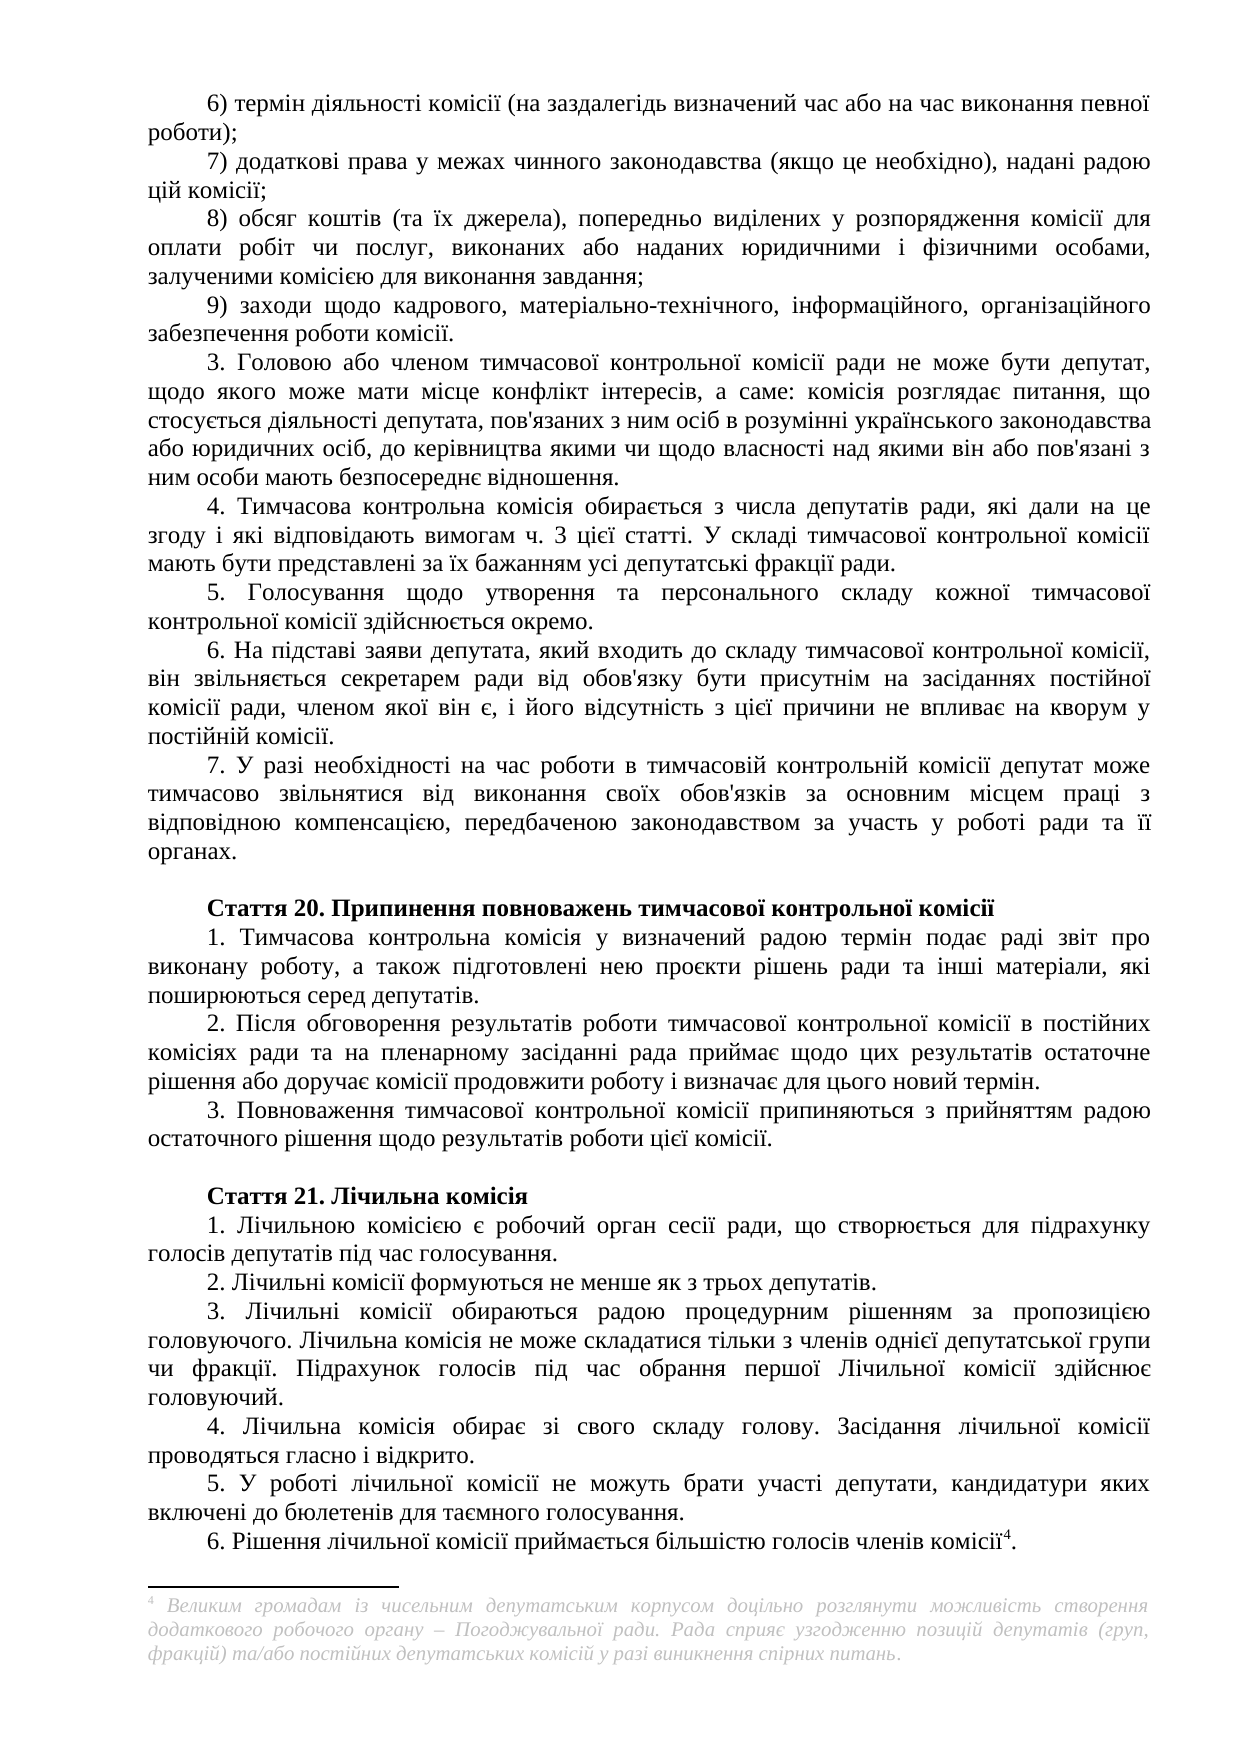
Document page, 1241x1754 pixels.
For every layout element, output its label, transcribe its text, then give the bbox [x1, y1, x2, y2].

text 2. Після обговорення результатів роботи тимчасової контрольної комісії в постійних комісіях ради та на пленарному засіданні рада приймає щодо цих результатів остаточне рішення або доручає комісії продовжити роботу і визначає для цього новий термін. [148, 1008, 1152, 1095]
text 4. Лічильна комісія обирає зі свого складу голову. Засідання лічильної комісії проводяться гласно і відкрито. [148, 1411, 1152, 1468]
text 4. Тимчасова контрольна комісія обирається з числа депутатів ради, які дали на це згоду і які відповідають вимогам ч. 3 цієї статті. У складі тимчасової контрольної комісії мають бути представлені за їх бажанням усі депутатські фракції ради. [148, 491, 1152, 577]
text 7) додаткові права у межах чинного законодавства (якщо це необхідно), надані радою цій комісії; [148, 146, 1152, 203]
text Стаття 20. Припинення повноважень тимчасової контрольної комісії [148, 893, 1152, 922]
text 2. Лічильні комісії формуються не менше як з трьох депутатів. [148, 1267, 1152, 1296]
text 1. Тимчасова контрольна комісія у визначений радою термін подає раді звіт про виконану роботу, а також підготовлені нею проєкти рішень ради та інші матеріали, які поширюються серед депутатів. [148, 922, 1152, 1008]
text 3. Головою або членом тимчасової контрольної комісії ради не може бути депутат, щодо якого може мати місце конфлікт інтересів, а саме: комісія розглядає питання, що стосується діяльності депутата, пов'язаних з ним осіб в розумінні українського законодавства або юридичних осіб, до керівництва якими чи щодо власності над якими він або пов'язані з ним особи мають безпосереднє відношення. [148, 347, 1152, 491]
text 3. Лічильні комісії обираються радою процедурним рішенням за пропозицією головуючого. Лічильна комісія не може складатися тільки з членів однієї депутатської групи чи фракції. Підрахунок голосів під час обрання першої Лічильної комісії здійснює головуючий. [148, 1296, 1152, 1411]
text 7. У разі необхідності на час роботи в тимчасовій контрольній комісії депутат може тимчасово звільнятися від виконання своїх обов'язків за основним місцем праці з відповідною компенсацією, передбаченою законодавством за участь у роботі ради та її органах. [148, 750, 1152, 865]
text 6) термін діяльності комісії (на заздалегідь визначений час або на час виконання певної роботи); [148, 88, 1152, 146]
text 8) обсяг коштів (та їх джерела), попередньо виділених у розпорядження комісії для оплати робіт чи послуг, виконаних або наданих юридичними і фізичними особами, залученими комісією для виконання завдання; [148, 203, 1152, 290]
text 9) заходи щодо кадрового, матеріально-технічного, інформаційного, організаційного забезпечення роботи комісії. [148, 290, 1152, 347]
text 5. У роботі лічильної комісії не можуть брати участі депутати, кандидатури яких включені до бюлетенів для таємного голосування. [148, 1468, 1152, 1526]
text 5. Голосування щодо утворення та персонального складу кожної тимчасової контрольної комісії здійснюється окремо. [148, 577, 1152, 635]
text 1. Лічильною комісією є робочий орган сесії ради, що створюється для підрахунку голосів депутатів під час голосування. [148, 1210, 1152, 1267]
text Стаття 21. Лічильна комісія [148, 1181, 1152, 1210]
text 3. Повноваження тимчасової контрольної комісії припиняються з прийняттям радою остаточного рішення щодо результатів роботи цієї комісії. [148, 1095, 1152, 1152]
text 6. Рішення лічильної комісії приймається більшістю голосів членів комісії. [148, 1526, 1152, 1555]
text 6. На підставі заяви депутата, який входить до складу тимчасової контрольної комісії, він звільняється секретарем ради від обов'язку бути присутнім на засіданнях постійної комісії ради, членом якої він є, і його відсутність з цієї причини не впливає на кворум у постійній комісії. [148, 635, 1152, 750]
